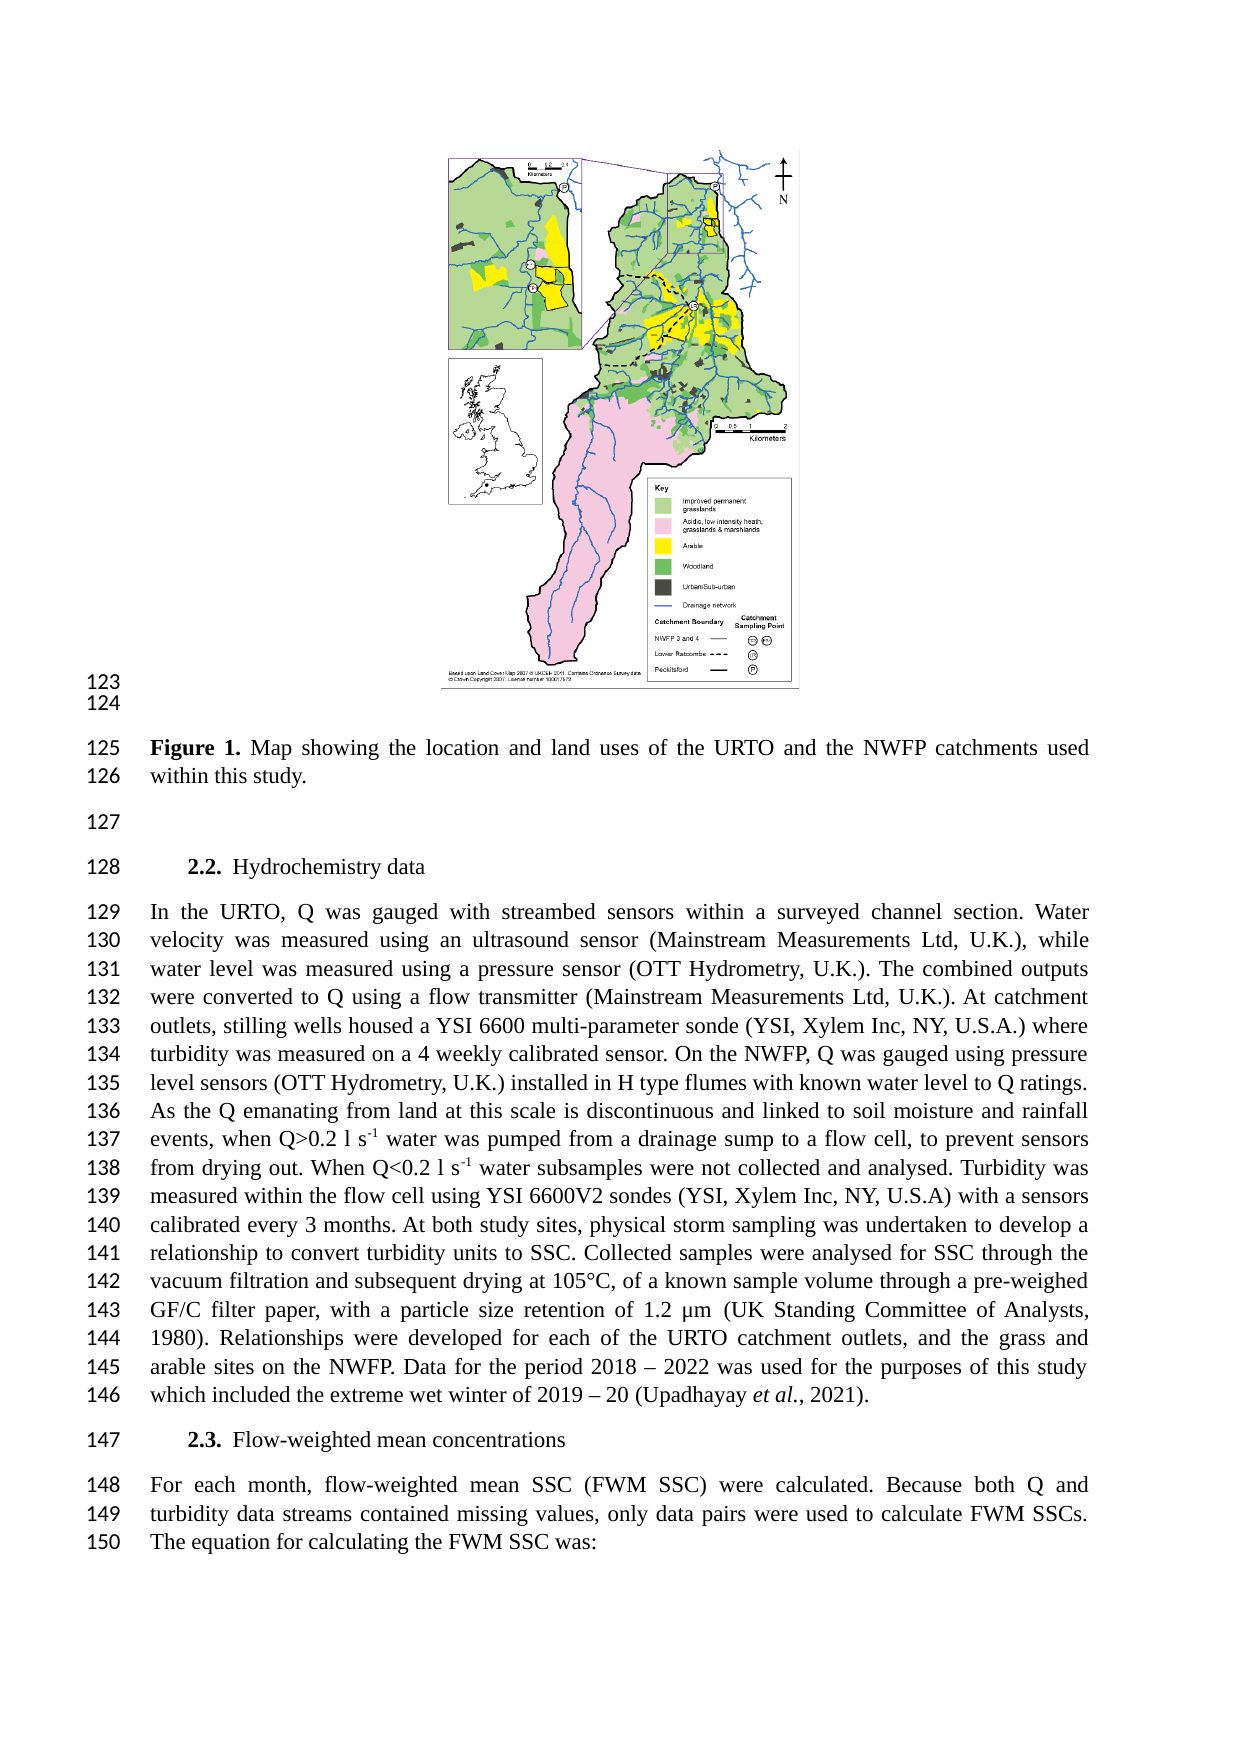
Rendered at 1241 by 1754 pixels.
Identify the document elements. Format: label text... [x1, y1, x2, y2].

text In the URTO, Q was gauged with streambed sensors within a surveyed channel section. Water velocity was measured using an ultrasound sensor (Mainstream Measurements Ltd, U.K.), while water level was measured using a pressure sensor (OTT Hydrometry, U.K.). The combined outputs were converted to Q using a flow transmitter (Mainstream Measurements Ltd, U.K.). At catchment outlets, stilling wells housed a YSI 6600 multi-parameter sonde (YSI, Xylem Inc, NY, U.S.A.) where turbidity was measured on a 4 weekly calibrated sensor. On the NWFP, Q was gauged using pressure level sensors (OTT Hydrometry, U.K.) installed in H type flumes with known water level to Q ratings. As the Q emanating from land at this scale is discontinuous and linked to soil moisture and rainfall events, when Q>0.2 l s-1 water was pumped from a drainage sump to a flow cell, to prevent sensors from drying out. When Q<0.2 l s-1 water subsamples were not collected and analysed. Turbidity was measured within the flow cell using YSI 6600V2 sondes (YSI, Xylem Inc, NY, U.S.A) with a sensors calibrated every 3 months. At both study sites, physical storm sampling was undertaken to develop a relationship to convert turbidity units to SSC. Collected samples were analysed for SSC through the vacuum filtration and subsequent drying at 105°C, of a known sample volume through a pre-weighed GF/C filter paper, with a particle size retention of 1.2 μm (UK Standing Committee of Analysts, 1980). Relationships were developed for each of the URTO catchment outlets, and the grass and arable sites on the NWFP. Data for the period 2018 – 2022 was used for the purposes of this study which included the extreme wet winter of 2019 – 20 (Upadhayay et al., 2021). [150, 898, 1090, 1408]
text For each month, flow-weighted mean SSC (FWM SSC) were calculated. Because both Q and turbidity data streams contained missing values, only data pairs were used to calculate FWM SSCs. The equation for calculating the FWM SSC was: [150, 1472, 1090, 1555]
picture [441, 150, 800, 689]
list Flow-weighted mean concentrations [187, 1426, 1090, 1453]
list Hydrochemistry data [187, 853, 1090, 879]
text Figure 1. Map showing the location and land uses of the URTO and the NWFP catchments used within this study. [150, 734, 1090, 789]
